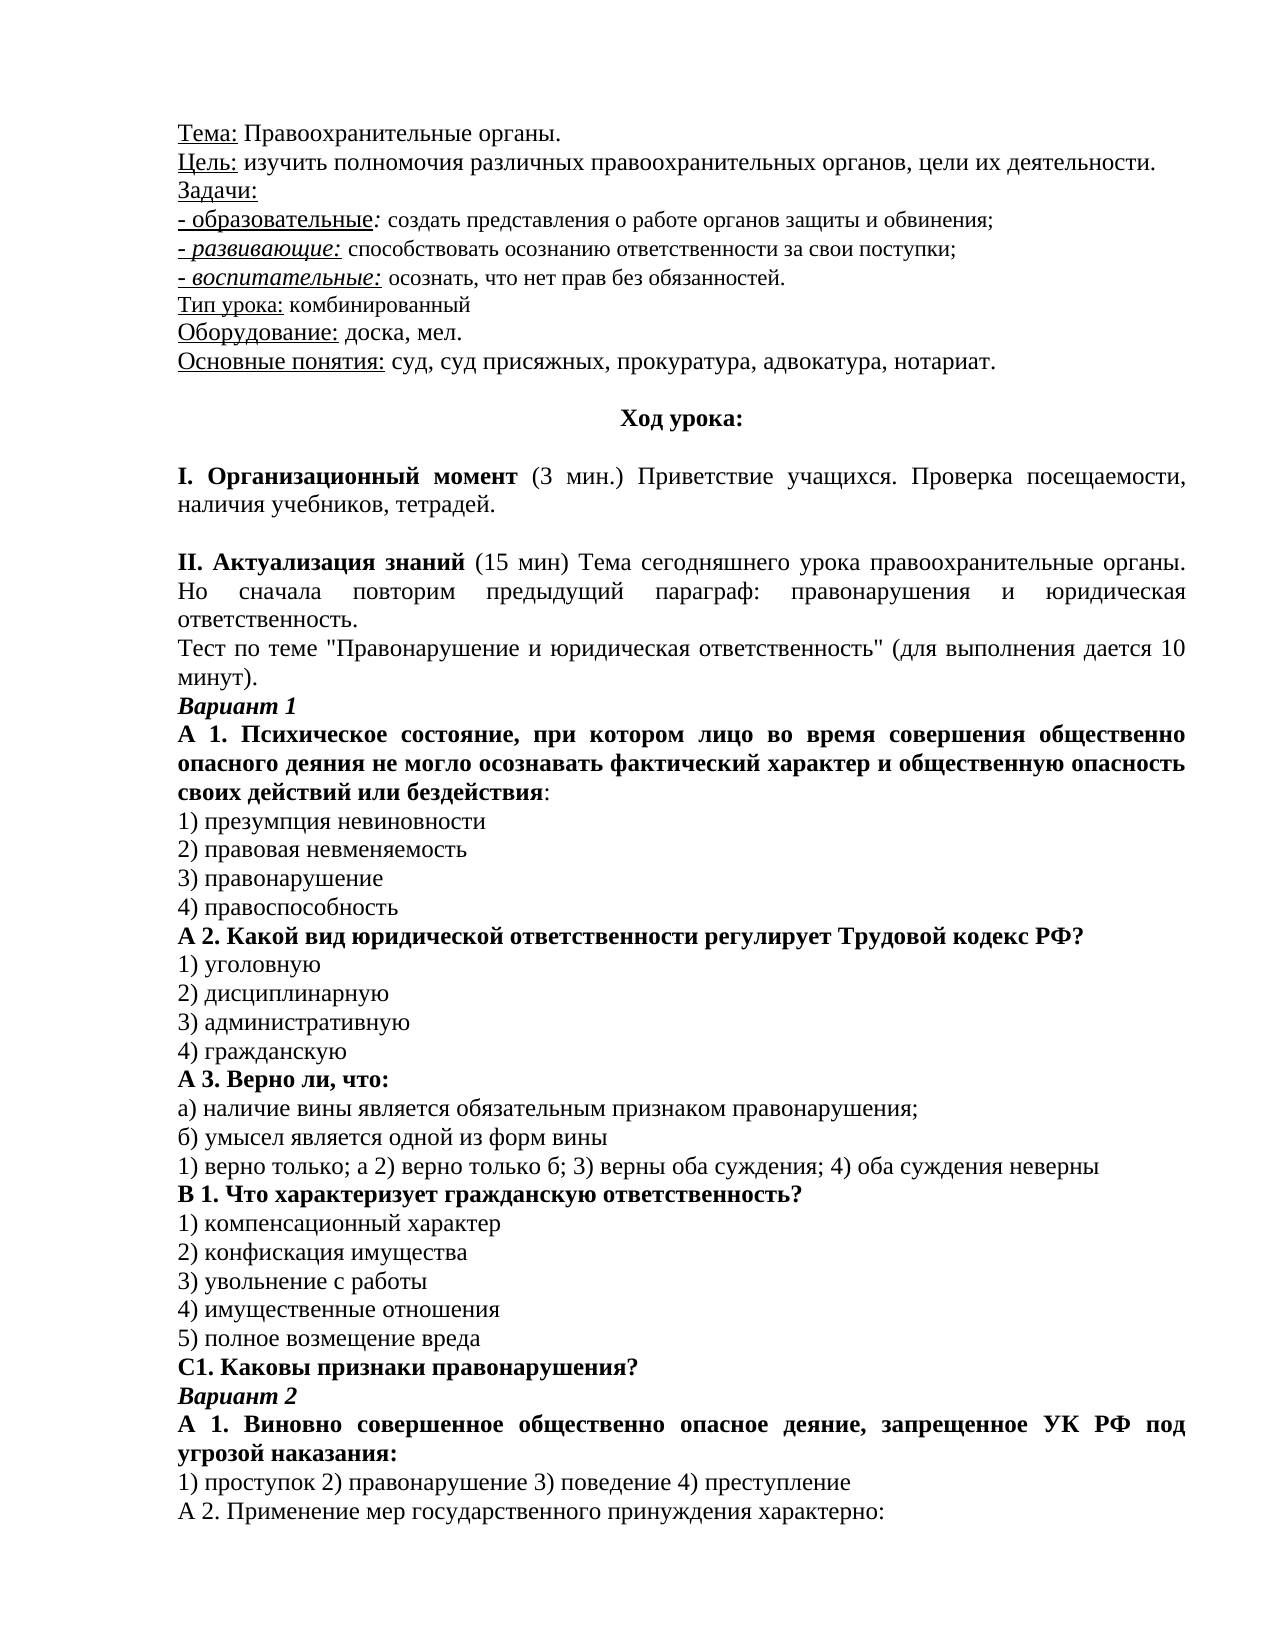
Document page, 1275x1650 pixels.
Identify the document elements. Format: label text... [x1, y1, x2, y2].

text Тип урока: комбинированный [177, 291, 1186, 317]
text А 1. Психическое состояние, при котором лицо во время совершения общественно опасного деяния не могло осознавать фактический характер и общественную опасность своих действий или бездействия: [177, 719, 1186, 806]
text 4) гражданскую [177, 1036, 1186, 1064]
text - воспитательные: осознать, что нет прав без обязанностей. [177, 262, 1186, 291]
text А 1. Виновно совершенное общественно опасное деяние, запрещенное УК РФ под угрозой наказания: [177, 1409, 1186, 1467]
text Вариант 1 [177, 691, 1186, 719]
text Тема: Правоохранительные органы. [177, 118, 1186, 147]
text 3) правонарушение [177, 863, 1186, 892]
text Тест по теме "Правонарушение и юридическая ответственность" (для выполнения дается 10 минут). [177, 633, 1186, 691]
text Основные понятия: суд, суд присяжных, прокуратура, адвокатура, нотариат. [177, 346, 1186, 374]
text 1) компенсационный характер [177, 1208, 1186, 1237]
text 4) правоспособность [177, 892, 1186, 921]
text II. Актуализация знаний (15 мин) Тема сегодняшнего урока правоохранительные органы. Но сначала повторим предыдущий параграф: правонарушения и юридическая ответственность. [177, 547, 1186, 633]
text Ход урока: [177, 403, 1186, 432]
text Цель: изучить полномочия различных правоохранительных органов, цели их деятельности. [177, 147, 1186, 176]
text 1) верно только; а 2) верно только б; 3) верны оба суждения; 4) оба суждения неверны [177, 1151, 1186, 1179]
text 3) увольнение с работы [177, 1266, 1186, 1294]
text Оборудование: доска, мел. [177, 317, 1186, 346]
text А 3. Верно ли, что: [177, 1064, 1186, 1093]
text а) наличие вины является обязательным признаком правонарушения; [177, 1093, 1186, 1122]
text А 2. Какой вид юридической ответственности регулирует Трудовой кодекс РФ? [177, 921, 1186, 949]
text 3) административную [177, 1007, 1186, 1036]
text - образовательные: создать представления о работе органов защиты и обвинения; [177, 204, 1186, 233]
text Вариант 2 [177, 1381, 1186, 1409]
text б) умысел является одной из форм вины [177, 1122, 1186, 1151]
text А 2. Применение мер государственного принуждения характерно: [177, 1496, 1186, 1524]
text 2) дисциплинарную [177, 978, 1186, 1007]
text 5) полное возмещение вреда [177, 1323, 1186, 1352]
text 2) правовая невменяемость [177, 834, 1186, 863]
text С1. Каковы признаки правонарушения? [177, 1352, 1186, 1381]
text - развивающие: способствовать осознанию ответственности за свои поступки; [177, 233, 1186, 262]
text 2) конфискация имущества [177, 1237, 1186, 1266]
text 1) проступок 2) правонарушение 3) поведение 4) преступление [177, 1467, 1186, 1496]
text В 1. Что характеризует гражданскую ответственность? [177, 1179, 1186, 1208]
text I. Организационный момент (3 мин.) Приветствие учащихся. Проверка посещаемости, наличия учебников, тетрадей. [177, 461, 1186, 518]
text Задачи: [177, 176, 1186, 204]
text 4) имущественные отношения [177, 1294, 1186, 1323]
text 1) презумпция невиновности [177, 806, 1186, 834]
text 1) уголовную [177, 949, 1186, 978]
